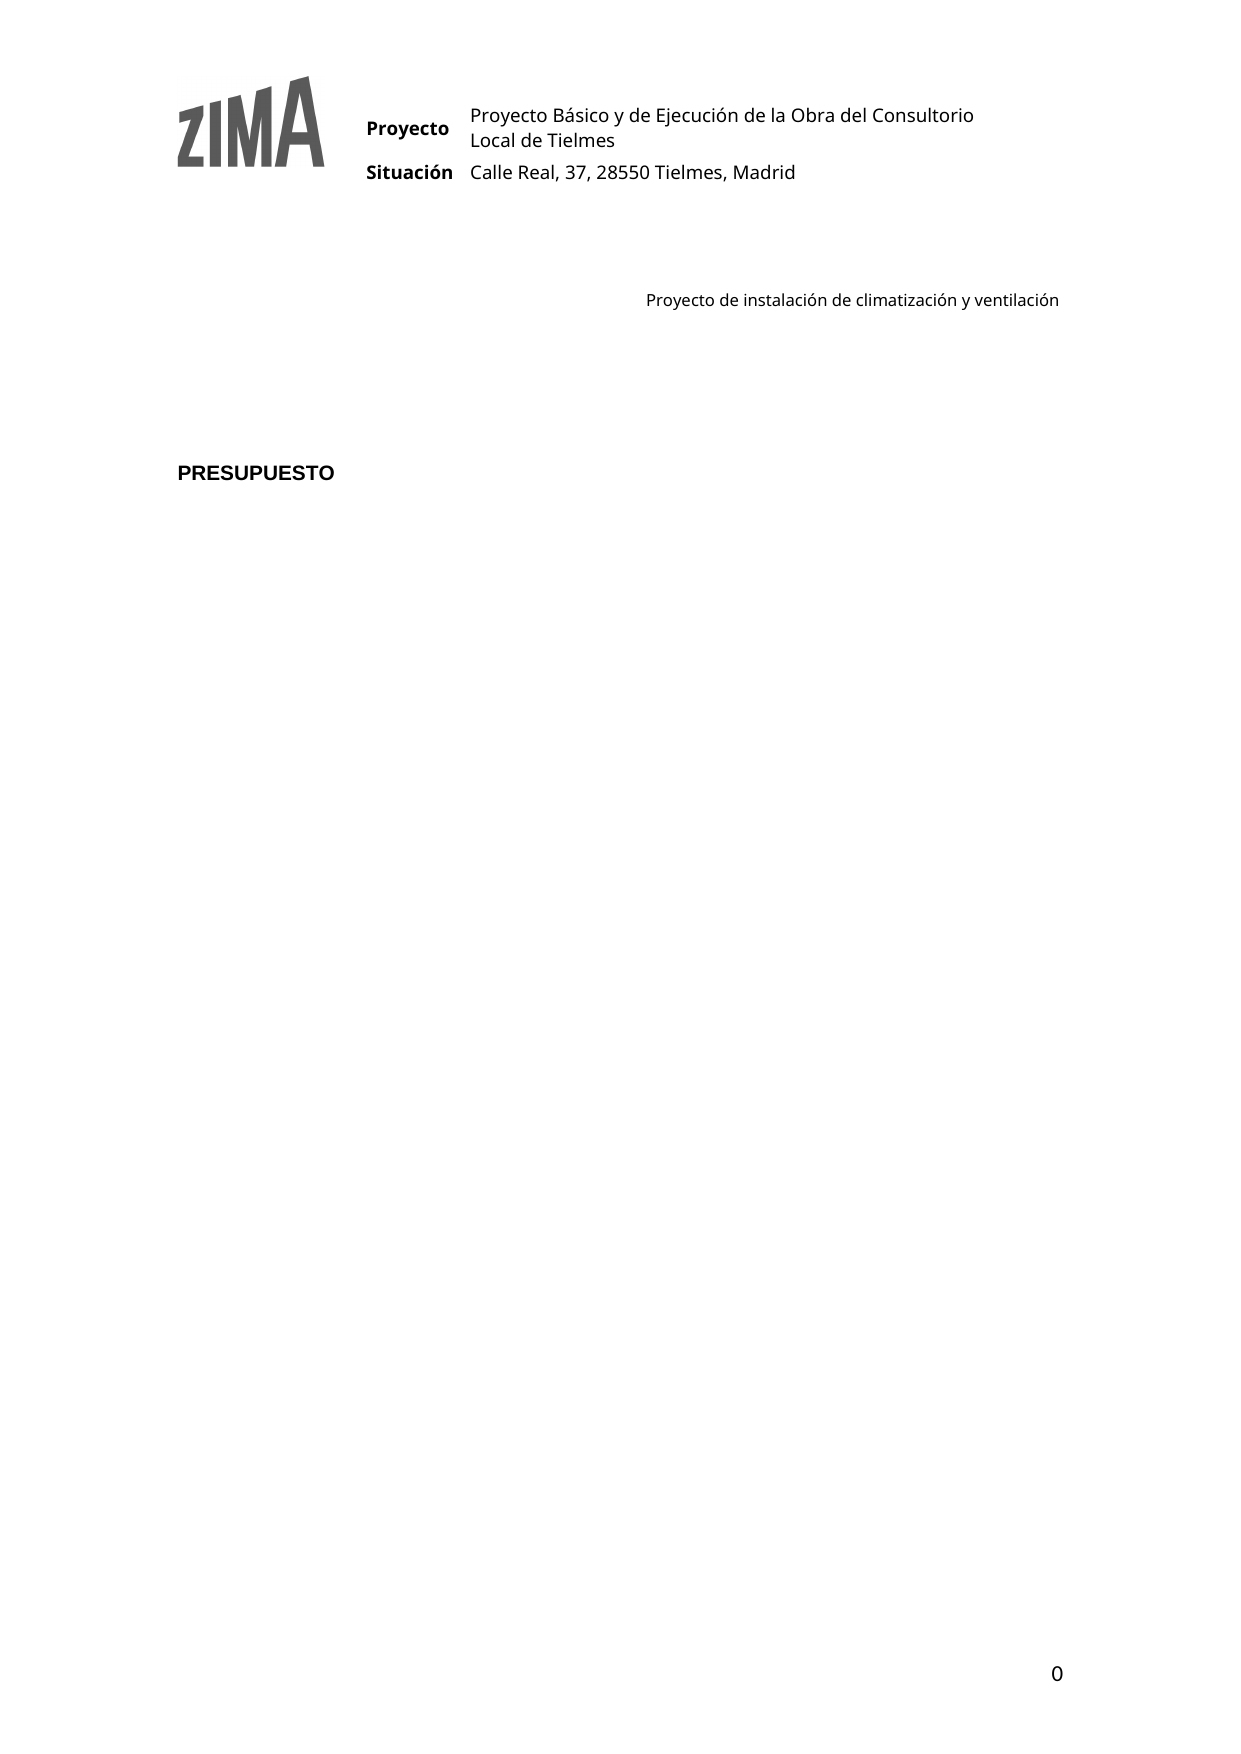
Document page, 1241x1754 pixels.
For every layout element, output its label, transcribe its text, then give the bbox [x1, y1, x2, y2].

text PRESUPUESTO [177, 461, 1063, 485]
picture [177, 76, 325, 169]
